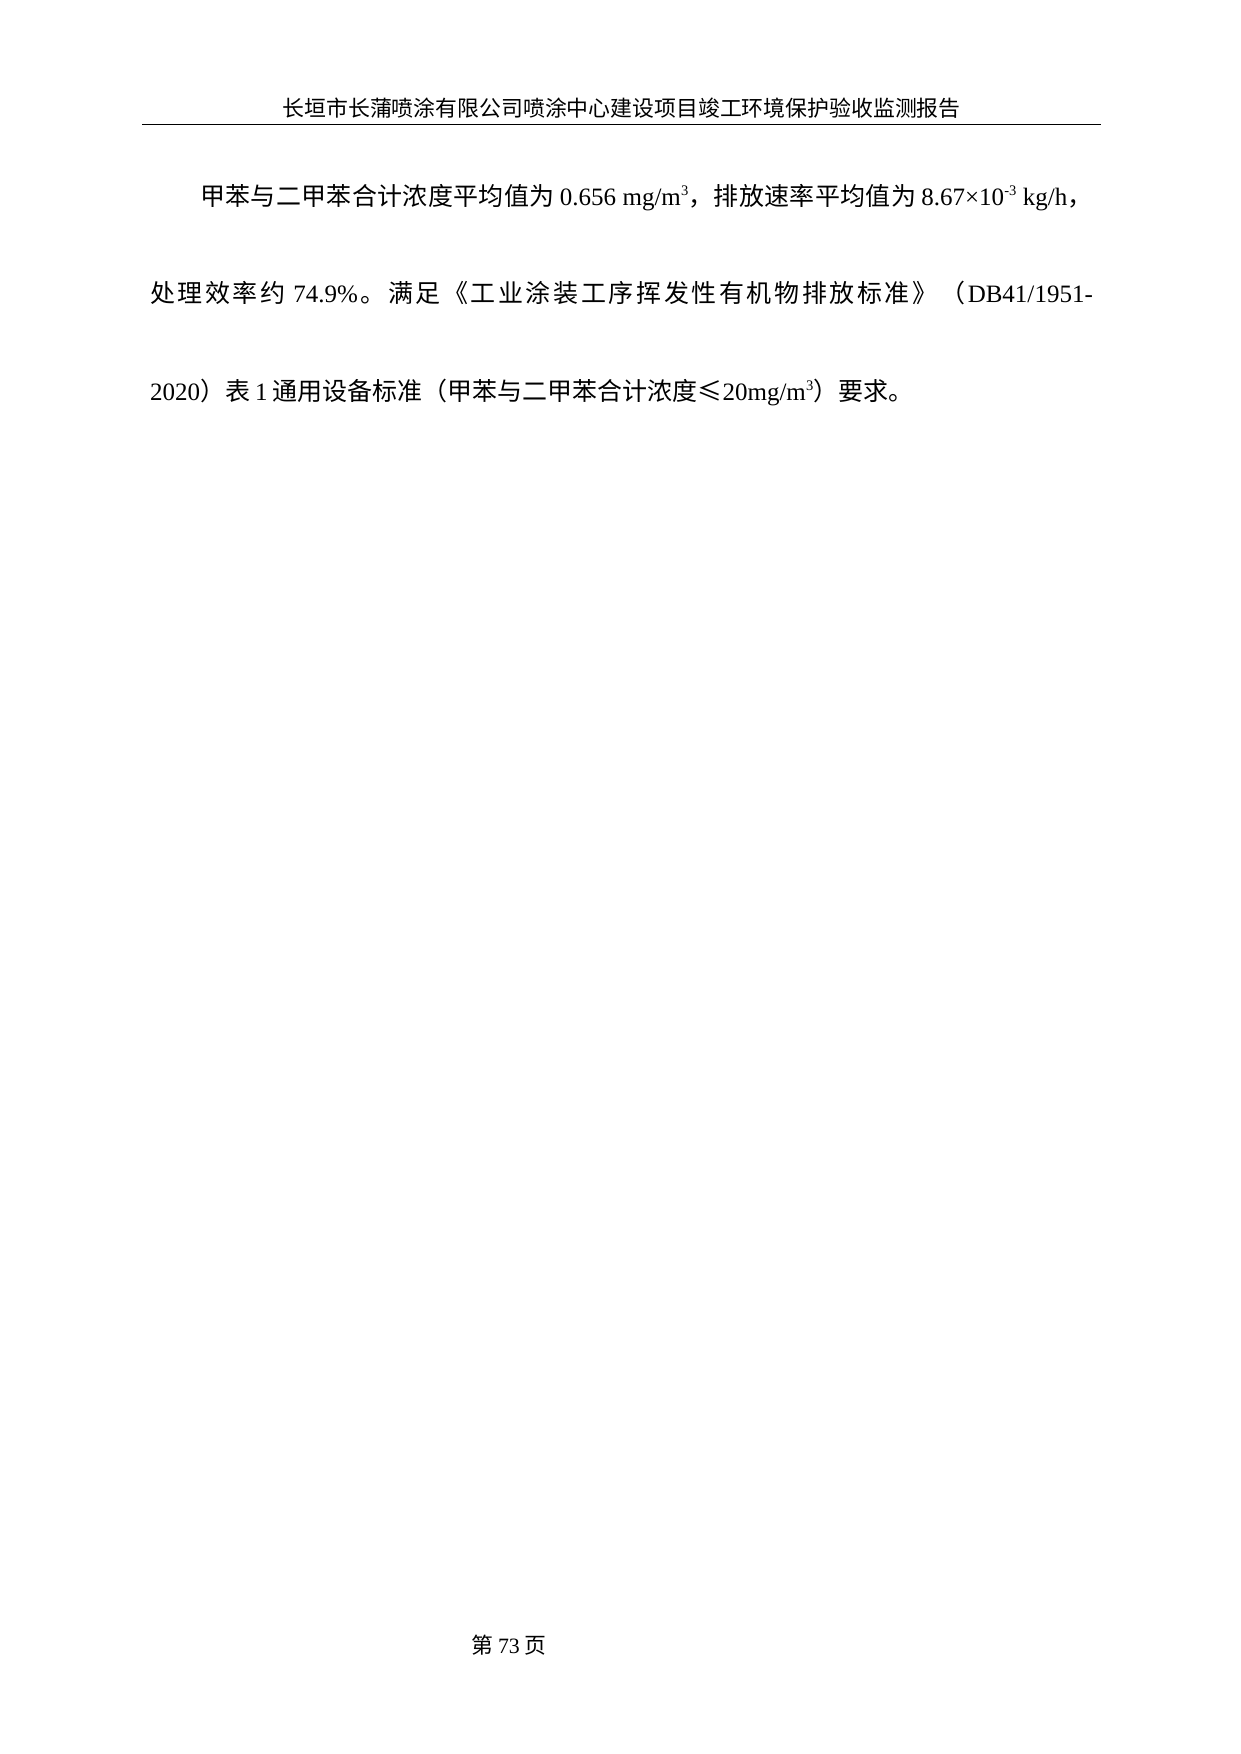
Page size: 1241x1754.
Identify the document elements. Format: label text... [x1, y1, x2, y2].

list 甲苯与二甲苯合计浓度平均值为0.656 mg/m3，排放速率平均值为8.67×10-3 kg/h，处理效率约74.9%。满足《工业涂装工序挥发性有机物排放标准》（DB41/1951-2020）表1通用设备标准（甲苯与二甲苯合计浓度≤20mg/m3）要求。 [150, 162, 1093, 422]
